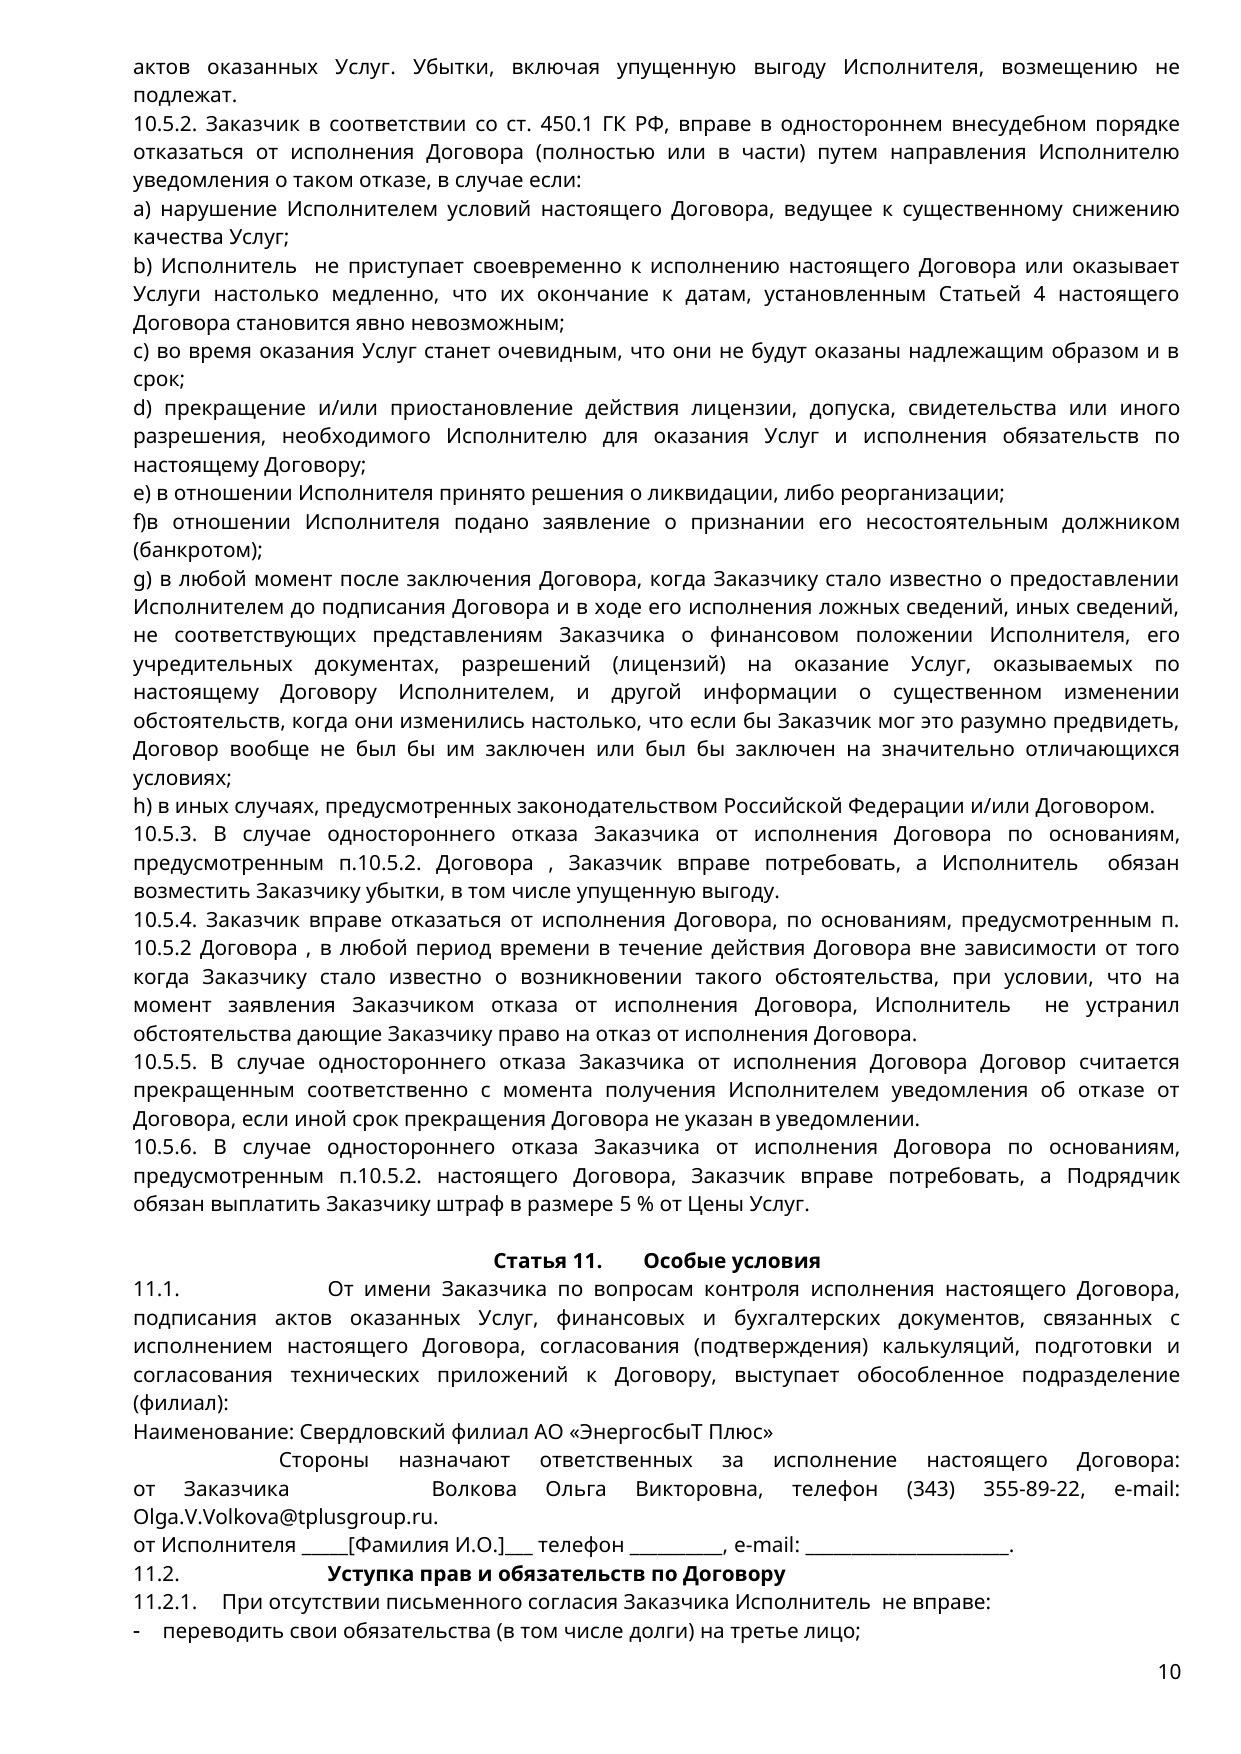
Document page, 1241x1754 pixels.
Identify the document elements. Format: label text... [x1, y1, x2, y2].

text 10.5.5. В случае одностороннего отказа Заказчика от исполнения Договора Договор считается прекращенным соответственно с момента получения Исполнителем уведомления об отказе от Договора, если иной срок прекращения Договора не указан в уведомлении. [133, 1047, 1181, 1132]
text f)в отношении Исполнителя подано заявление о признании его несостоятельным должником (банкротом); [133, 507, 1181, 564]
text e) в отношении Исполнителя принято решения о ликвидации, либо реорганизации; [133, 478, 1181, 507]
subtitle Особые условия [133, 1246, 1181, 1274]
text h) в иных случаях, предусмотренных законодательством Российской Федерации и/или Договором. [133, 791, 1181, 819]
text d) прекращение и/или приостановление действия лицензии, допуска, свидетельства или иного разрешения, необходимого Исполнителю для оказания Услуг и исполнения обязательств по настоящему Договору; [133, 393, 1181, 478]
text c) во время оказания Услуг станет очевидным, что они не будут оказаны надлежащим образом и в срок; [133, 336, 1181, 393]
text g) в любой момент после заключения Договора, когда Заказчику стало известно о предоставлении Исполнителем до подписания Договора и в ходе его исполнения ложных сведений, иных сведений, не соответствующих представлениям Заказчика о финансовом положении Исполнителя, его учредительных документах, разрешений (лицензий) на оказание Услуг, оказываемых по настоящему Договору Исполнителем, и другой информации о существенном изменении обстоятельств, когда они изменились настолько, что если бы Заказчик мог это разумно предвидеть, Договор вообще не был бы им заключен или был бы заключен на значительно отличающихся условиях; [133, 564, 1181, 791]
text Стороны назначают ответственных за исполнение настоящего Договора: от Заказчика Волкова Ольга Викторовна, телефон (343) 355-89-22, e-mail: Olga.V.Volkova@tplusgroup.ru. [133, 1445, 1181, 1531]
text от Исполнителя _____[Фамилия И.О.]___ телефон __________, e-mail: ______________________. [133, 1531, 1181, 1559]
text a) нарушение Исполнителем условий настоящего Договора, ведущее к существенному снижению качества Услуг; [133, 194, 1181, 251]
list От имени Заказчика по вопросам контроля исполнения настоящего Договора, подписания актов оказанных Услуг, финансовых и бухгалтерских документов, связанных с исполнением настоящего Договора, согласования (подтверждения) калькуляций, подготовки и согласования технических приложений к Договору, выступает обособленное подразделение (филиал): [133, 1274, 1181, 1417]
text 10.5.4. Заказчик вправе отказаться от исполнения Договора, по основаниям, предусмотренным п. 10.5.2 Договора , в любой период времени в течение действия Договора вне зависимости от того когда Заказчику стало известно о возникновении такого обстоятельства, при условии, что на момент заявления Заказчиком отказа от исполнения Договора, Исполнитель не устранил обстоятельства дающие Заказчику право на отказ от исполнения Договора. [133, 905, 1181, 1047]
text b) Исполнитель не приступает своевременно к исполнению настоящего Договора или оказывает Услуги настолько медленно, что их окончание к датам, установленным Статьей 4 настоящего Договора становится явно невозможным; [133, 251, 1181, 336]
text Наименование: Свердловский филиал АО «ЭнергосбыТ Плюс» [133, 1417, 1181, 1445]
list При отсутствии письменного согласия Заказчика Исполнитель не вправе: [133, 1587, 1181, 1616]
list переводить свои обязательства (в том числе долги) на третье лицо; [133, 1616, 1181, 1644]
text 10.5.2. Заказчик в соответствии со ст. 450.1 ГК РФ, вправе в одностороннем внесудебном порядке отказаться от исполнения Договора (полностью или в части) путем направления Исполнителю уведомления о таком отказе, в случае если: [133, 109, 1181, 194]
text 10.5.6. В случае одностороннего отказа Заказчика от исполнения Договора по основаниям, предусмотренным п.10.5.2. настоящего Договора, Заказчик вправе потребовать, а Подрядчик обязан выплатить Заказчику штраф в размере 5 % от Цены Услуг. [133, 1132, 1181, 1218]
list Уступка прав и обязательств по Договору [133, 1559, 1181, 1587]
text 10.5.3. В случае одностороннего отказа Заказчика от исполнения Договора по основаниям, предусмотренным п.10.5.2. Договора , Заказчик вправе потребовать, а Исполнитель обязан возместить Заказчику убытки, в том числе упущенную выгоду. [133, 819, 1181, 905]
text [133, 52, 1181, 109]
